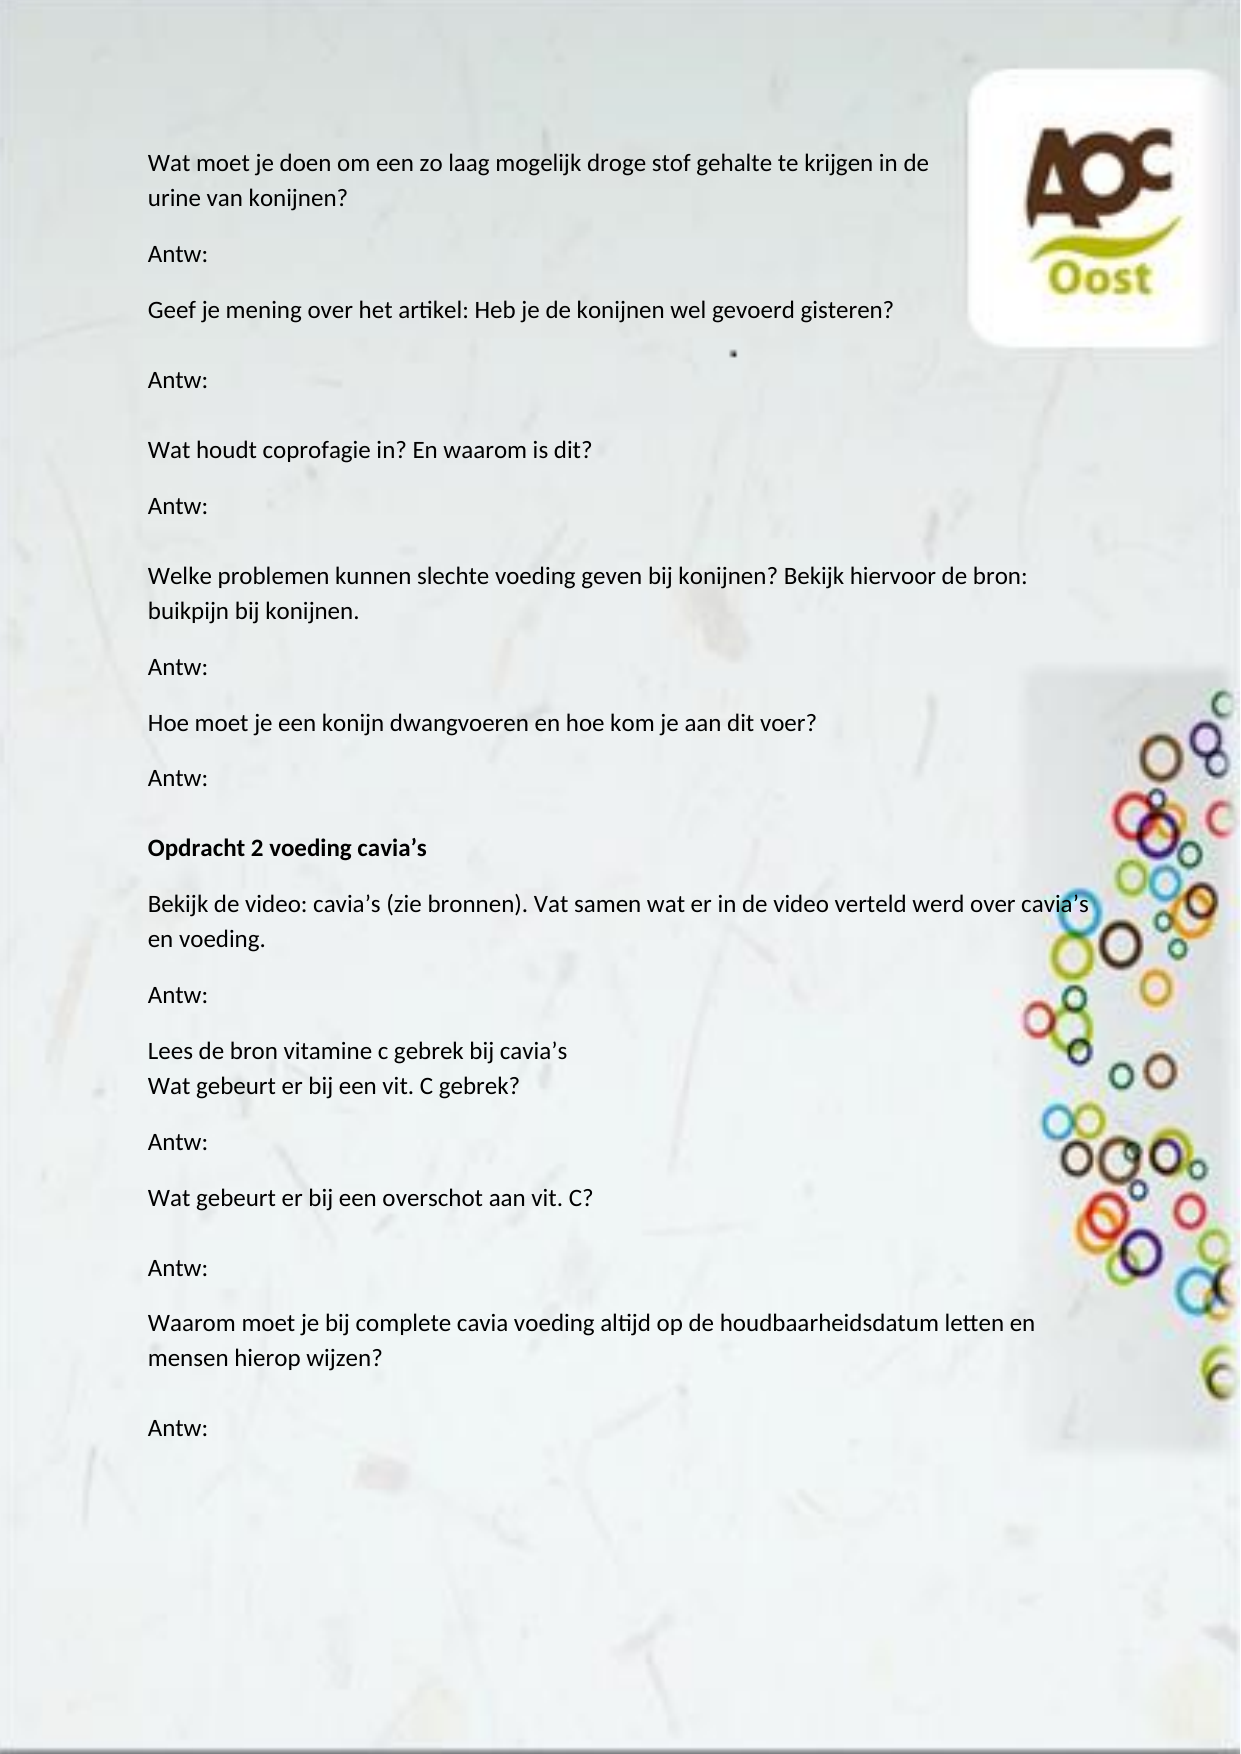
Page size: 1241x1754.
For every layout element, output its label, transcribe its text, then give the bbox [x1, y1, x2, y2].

text Antw: [148, 238, 1093, 269]
text Wat gebeurt er bij een overschot aan vit. C? Antw: [148, 1182, 1093, 1282]
picture [0, 0, 1241, 1754]
text Bekijk de video: cavia’s (zie bronnen). Vat samen wat er in de video verteld werd over cavia’s en voeding. [148, 888, 1093, 954]
text Antw: [148, 979, 1093, 1010]
text Antw: [148, 651, 1093, 681]
text Waarom moet je bij complete cavia voeding altijd op de houdbaarheidsdatum letten en mensen hierop wijzen? Antw: [148, 1308, 1093, 1443]
text Antw: Welke problemen kunnen slechte voeding geven bij konijnen? Bekijk hiervoor de bron: buikpijn bij konijnen. [148, 490, 1093, 626]
text Antw: [148, 1126, 1093, 1156]
text Antw: Opdracht 2 voeding cavia’s [148, 763, 1093, 863]
text Geef je mening over het artikel: Heb je de konijnen wel gevoerd gisteren? Antw: Wat houdt coprofagie in? En waarom is dit? [148, 294, 1093, 465]
text Lees de bron vitamine c gebrek bij cavia’s Wat gebeurt er bij een vit. C gebrek? [148, 1035, 1093, 1101]
text Hoe moet je een konijn dwangvoeren en hoe kom je aan dit voer? [148, 707, 1093, 737]
text Wat moet je doen om een zo laag mogelijk droge stof gehalte te krijgen in de urine van konijnen? [148, 148, 1093, 213]
